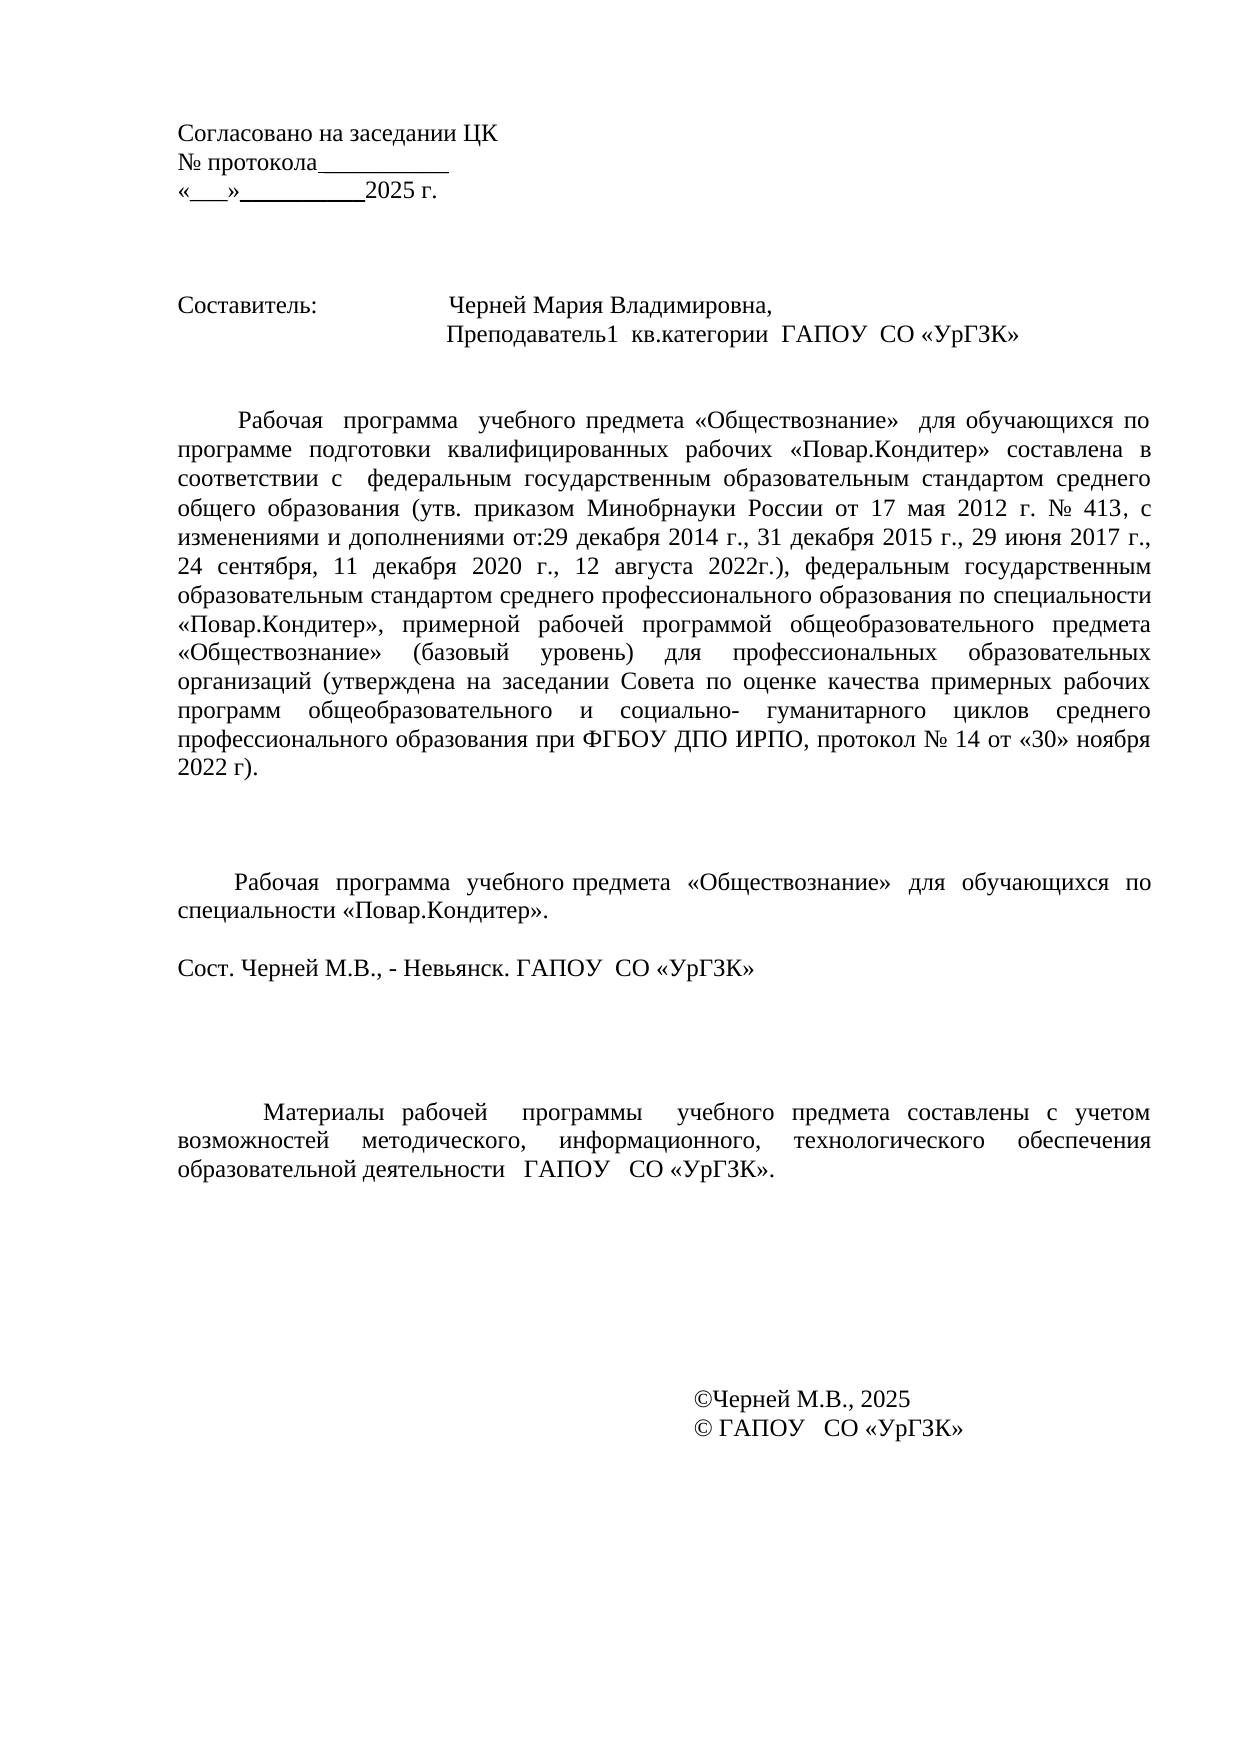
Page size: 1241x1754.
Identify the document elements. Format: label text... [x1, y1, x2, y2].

text ©Черней М.В., 2025 [177, 1384, 1152, 1413]
text Рабочая программа учебного предмета «Обществознание» для обучающихся по специальности «Повар.Кондитер». [177, 867, 1152, 924]
text Преподаватель1 кв.категории ГАПОУ СО «УрГЗК» [177, 319, 1152, 348]
text Сост. Черней М.В., - Невьянск. ГАПОУ СО «УрГЗК» [177, 953, 1152, 982]
text № протокола __________ [177, 147, 1152, 176]
text Рабочая программа учебного предмета «Обществознание» для обучающихся по программе подготовки квалифицированных рабочих «Повар.Кондитер» составлена в соответствии с федеральным государственным образовательным стандартом среднего общего образования (утв. приказом Минобрнауки России от 17 мая 2012 г. № 413, с изменениями и дополнениями от:29 декабря 2014 г., 31 декабря 2015 г., 29 июня 2017 г., 24 сентября, 11 декабря 2020 г., 12 августа 2022г.), федеральным государственным образовательным стандартом среднего профессионального образования по специальности «Повар.Кондитер», примерной рабочей программой общеобразовательного предмета «Обществознание» (базовый уровень) для профессиональных образовательных организаций (утверждена на заседании Совета по оценке качества примерных рабочих программ общеобразовательного и социально- гуманитарного циклов среднего профессионального образования при ФГБОУ ДПО ИРПО, протокол № 14 от «30» ноября 2022 г). [177, 406, 1152, 781]
text Составитель: Черней Мария Владимировна, [177, 291, 1152, 319]
text © ГАПОУ СО «УрГЗК» [177, 1413, 1152, 1442]
text Материалы рабочей программы учебного предмета составлены с учетом возможностей методического, информационного, технологического обеспечения образовательной деятельности ГАПОУ СО «УрГЗК». [177, 1097, 1152, 1183]
text Согласовано на заседании ЦК [177, 118, 1152, 147]
text «___»__________2025 г. [177, 176, 1152, 204]
